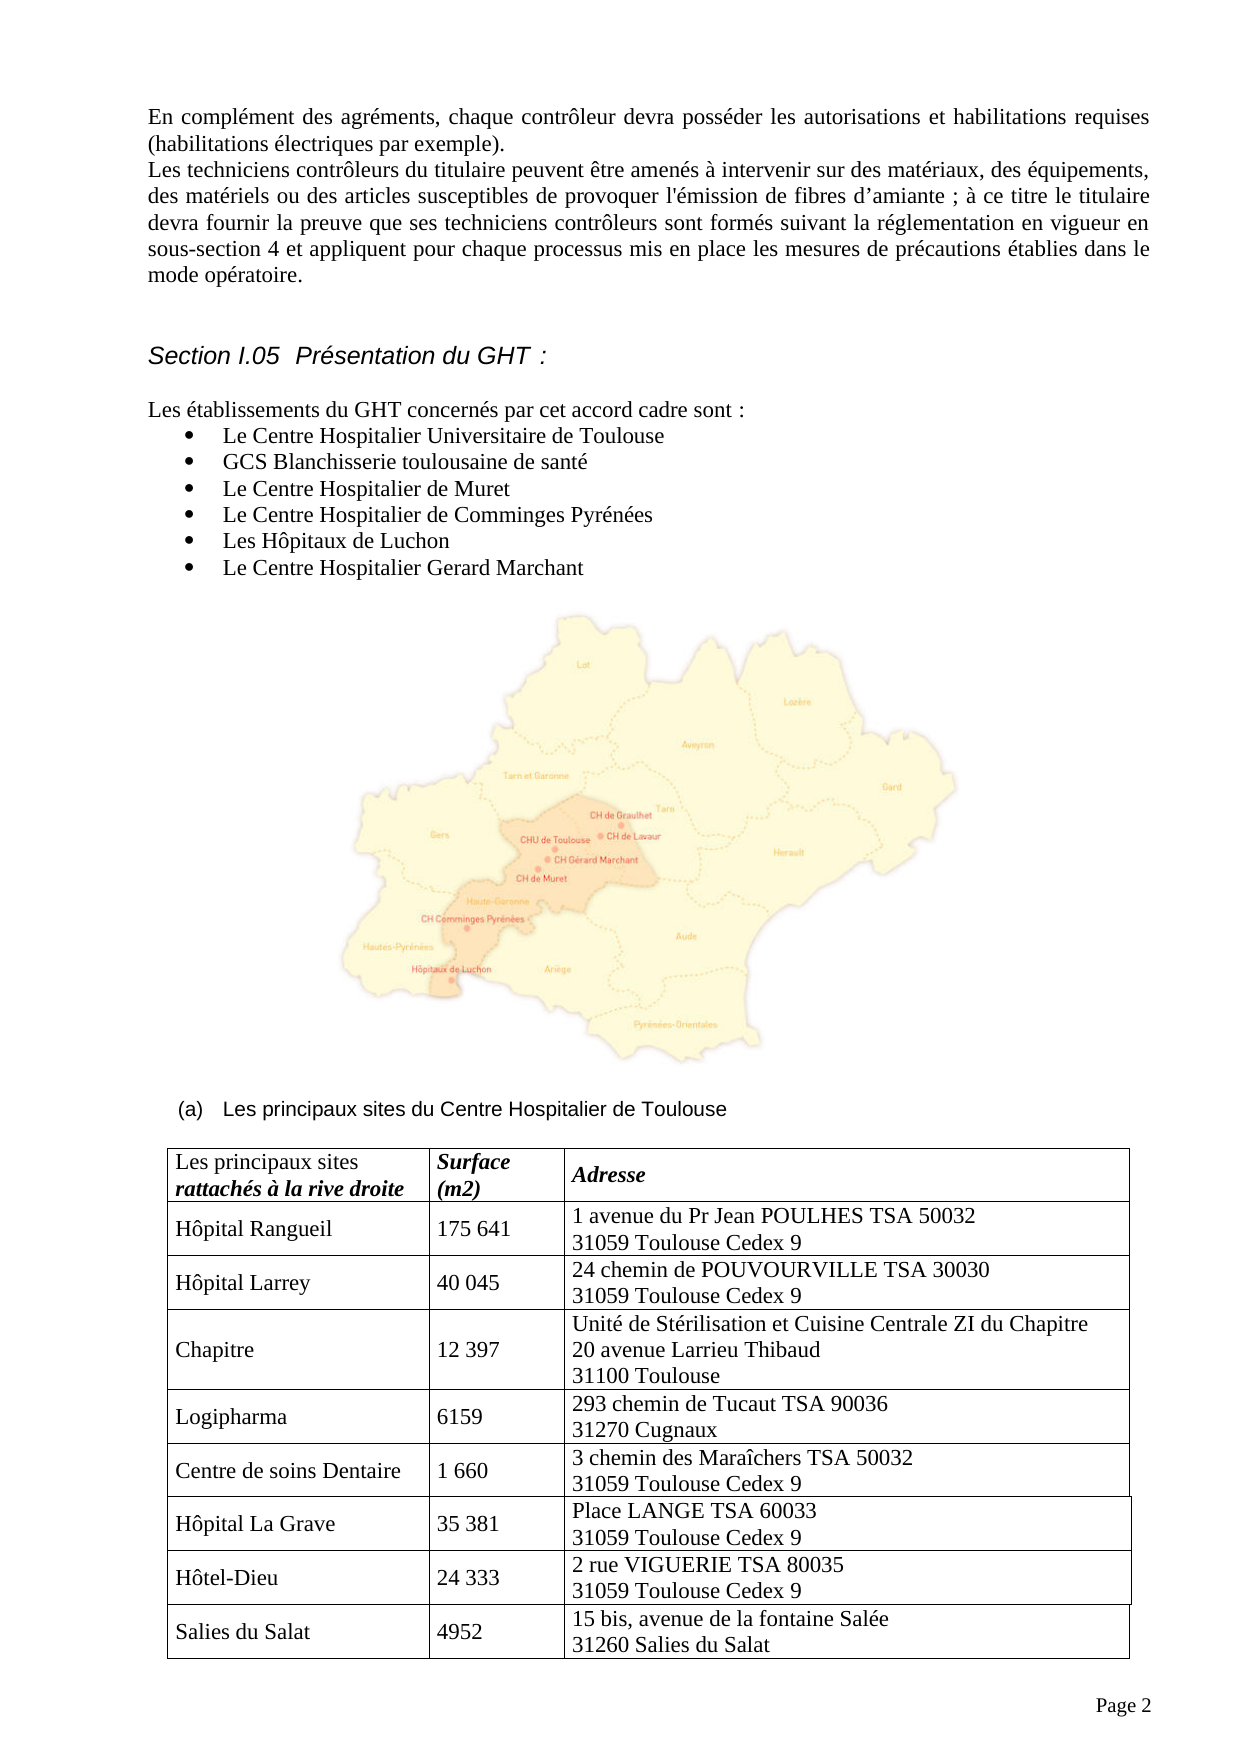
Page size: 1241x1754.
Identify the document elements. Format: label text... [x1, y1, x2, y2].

text Les techniciens contrôleurs du titulaire peuvent être amenés à intervenir sur des matériaux, des équipements, des matériels ou des articles susceptibles de provoquer l'émission de fibres d’amiante ; à ce titre le titulaire devra fournir la preuve que ses techniciens contrôleurs sont formés suivant la réglementation en vigueur en sous-section 4 et appliquent pour chaque processus mis en place les mesures de précautions établies dans le mode opératoire. [148, 156, 1152, 288]
table_cell Hôpital Larrey [168, 1256, 429, 1309]
table_cell 1 660 [430, 1444, 564, 1496]
table_cell Hôtel-Dieu [168, 1551, 429, 1604]
table_cell 3 chemin des Maraîchers TSA 50032 31059 Toulouse Cedex 9 [565, 1444, 1129, 1496]
list Le Centre Hospitalier Gerard Marchant [185, 554, 1152, 580]
table_cell 24 333 [430, 1551, 564, 1604]
table_cell 15 bis, avenue de la fontaine Salée 31260 Salies du Salat [565, 1605, 1129, 1657]
list Les Hôpitaux de Luchon [185, 527, 1152, 554]
table_cell Place LANGE TSA 60033 31059 Toulouse Cedex 9 [565, 1497, 1131, 1550]
table_header Les principaux sites rattachés à la rive droite [168, 1149, 429, 1201]
subtitle Présentation du GHT : [148, 341, 1152, 369]
table_cell Unité de Stérilisation et Cuisine Centrale ZI du Chapitre 20 avenue Larrieu Thibaud 31100 Toulouse [565, 1310, 1129, 1389]
table_cell 40 045 [430, 1256, 564, 1309]
table_cell Centre de soins Dentaire [168, 1444, 429, 1496]
table_cell Hôpital La Grave [168, 1497, 429, 1550]
picture [335, 608, 964, 1071]
list GCS Blanchisserie toulousaine de santé [185, 448, 1152, 475]
text Les établissements du GHT concernés par cet accord cadre sont : [148, 396, 1152, 422]
table_cell Salies du Salat [168, 1605, 429, 1657]
list Le Centre Hospitalier de Comminges Pyrénées [185, 501, 1152, 527]
list Le Centre Hospitalier de Muret [185, 475, 1152, 501]
table_header Surface (m2) [430, 1149, 564, 1201]
list Le Centre Hospitalier Universitaire de Toulouse [185, 422, 1152, 448]
table_cell 4952 [430, 1605, 564, 1657]
table_cell 6159 [430, 1390, 564, 1442]
table_cell 175 641 [430, 1202, 564, 1255]
table_cell 35 381 [430, 1497, 564, 1550]
table_cell 24 chemin de POUVOURVILLE TSA 30030 31059 Toulouse Cedex 9 [565, 1256, 1129, 1309]
subtitle Les principaux sites du Centre Hospitalier de Toulouse [178, 1097, 1152, 1121]
text En complément des agréments, chaque contrôleur devra posséder les autorisations et habilitations requises (habilitations électriques par exemple). [148, 103, 1152, 156]
table_cell 2 rue VIGUERIE TSA 80035 31059 Toulouse Cedex 9 [565, 1551, 1131, 1604]
table_cell 1 avenue du Pr Jean POULHES TSA 50032 31059 Toulouse Cedex 9 [565, 1202, 1129, 1255]
table_cell Logipharma [168, 1390, 429, 1442]
table_cell 12 397 [430, 1310, 564, 1389]
table_cell 293 chemin de Tucaut TSA 90036 31270 Cugnaux [565, 1390, 1129, 1442]
table_cell Chapitre [168, 1310, 429, 1389]
table_cell Hôpital Rangueil [168, 1202, 429, 1255]
table_header Adresse [565, 1149, 1129, 1201]
